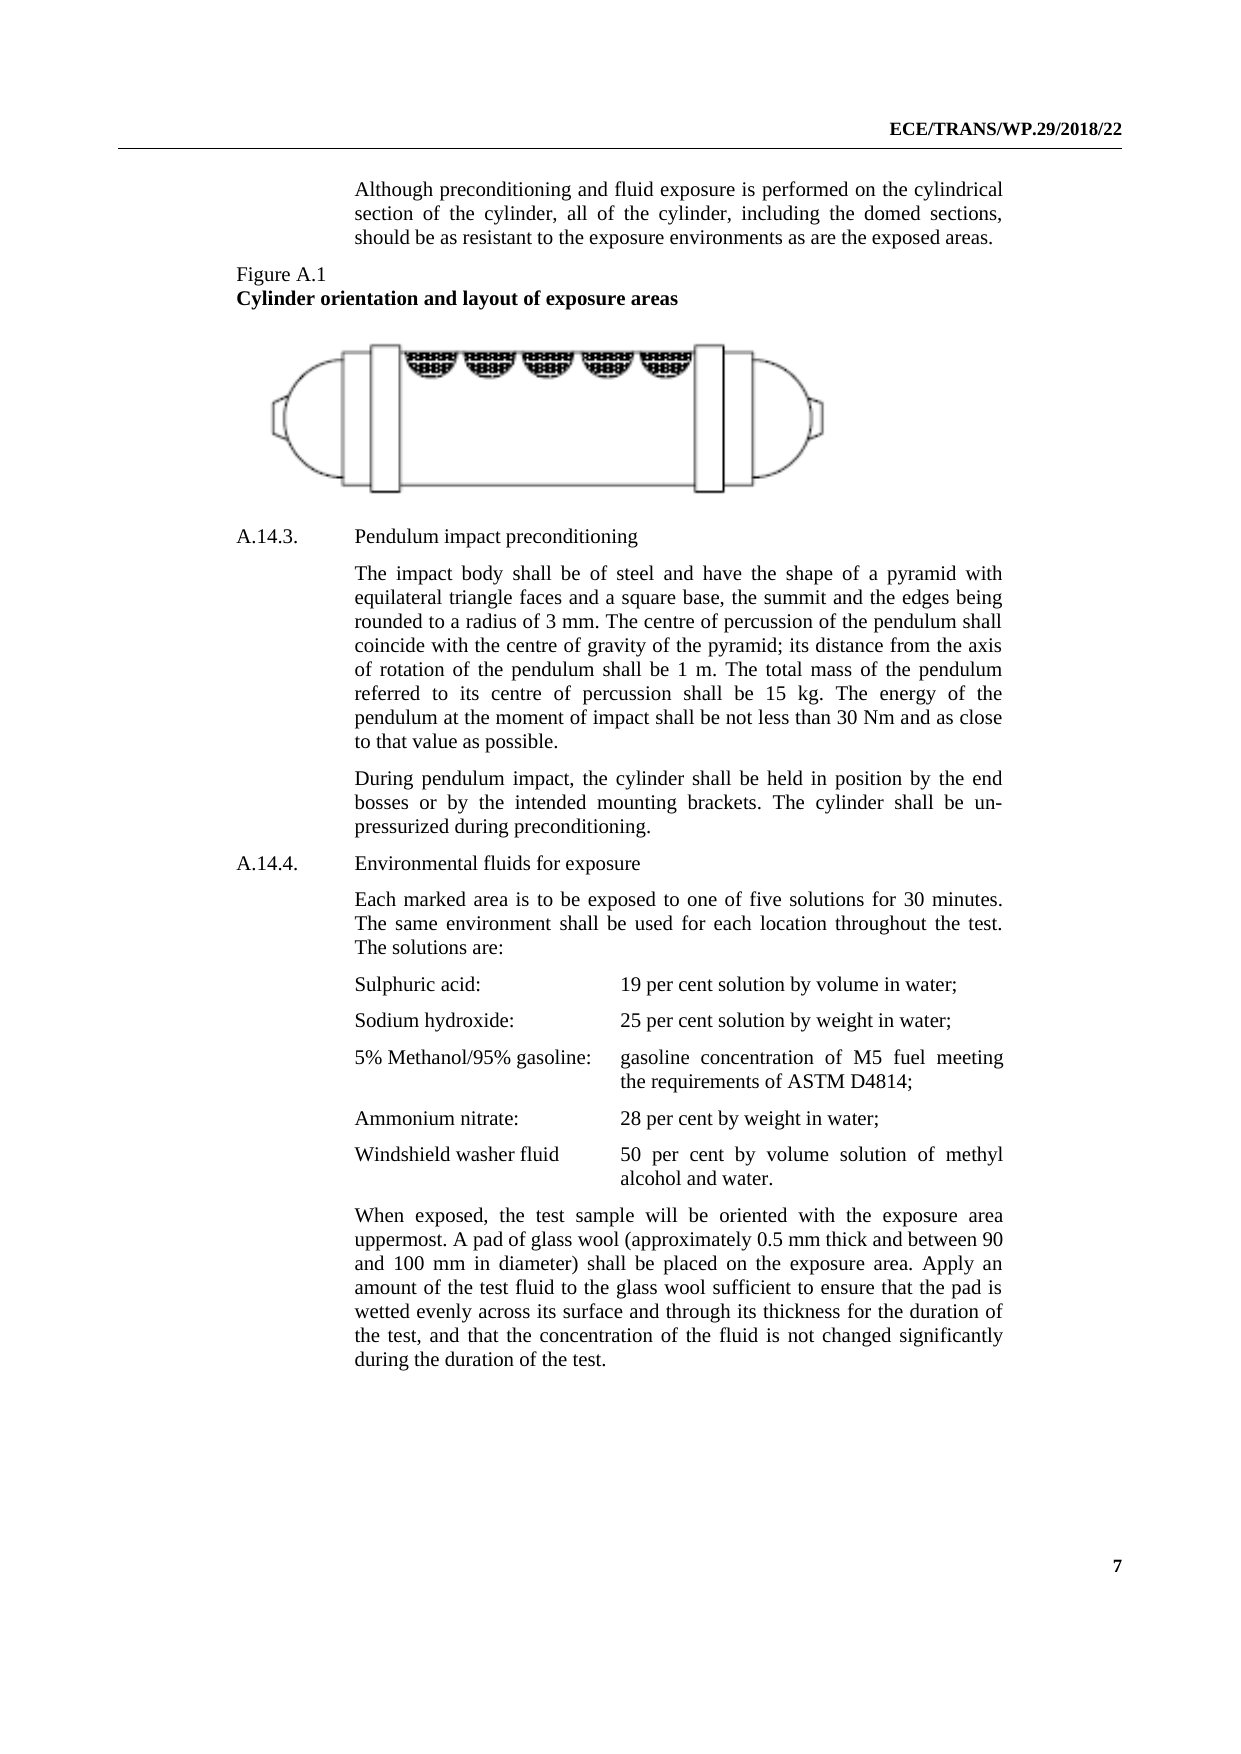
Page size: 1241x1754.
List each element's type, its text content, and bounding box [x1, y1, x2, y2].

text Sodium hydroxide: 25 per cent solution by weight in water; [236, 1008, 1004, 1032]
text During pendulum impact, the cylinder shall be held in position by the end bosses or by the intended mounting brackets. The cylinder shall be un-pressurized during preconditioning. [236, 766, 1004, 838]
text When exposed, the test sample will be oriented with the exposure area uppermost. A pad of glass wool (approximately 0.5 mm thick and between 90 and 100 mm in diameter) shall be placed on the exposure area. Apply an amount of the test fluid to the glass wool sufficient to ensure that the pad is wetted evenly across its surface and through its thickness for the duration of the test, and that the concentration of the fluid is not changed significantly during the duration of the test. [236, 1203, 1004, 1371]
text 5% Methanol/95% gasoline: gasoline concentration of M5 fuel meeting the requirements of ASTM D4814; [236, 1045, 1004, 1093]
text Each marked area is to be exposed to one of five solutions for 30 minutes. The same environment shall be used for each location throughout the test. The solutions are: [236, 887, 1004, 959]
text Windshield washer fluid 50 per cent by volume solution of methyl alcohol and water. [236, 1142, 1004, 1190]
text A.14.4. Environmental fluids for exposure [236, 850, 1004, 874]
text Although preconditioning and fluid exposure is performed on the cylindrical section of the cylinder, all of the cylinder, including the domed sections, should be as resistant to the exposure environments as are the exposed areas. [236, 177, 1004, 249]
picture [236, 322, 851, 512]
text A.14.3. Pendulum impact preconditioning [236, 524, 1004, 548]
text Ammonium nitrate: 28 per cent by weight in water; [236, 1105, 1004, 1129]
text Sulphuric acid: 19 per cent solution by volume in water; [236, 972, 1004, 996]
text The impact body shall be of steel and have the shape of a pyramid with equilateral triangle faces and a square base, the summit and the edges being rounded to a radius of 3 mm. The centre of percussion of the pendulum shall coincide with the centre of gravity of the pyramid; its distance from the axis of rotation of the pendulum shall be 1 m. The total mass of the pendulum referred to its centre of percussion shall be 15 kg. The energy of the pendulum at the moment of impact shall be not less than 30 Nm and as close to that value as possible. [236, 561, 1004, 753]
text Figure A.1 Cylinder orientation and layout of exposure areas [236, 262, 1004, 310]
